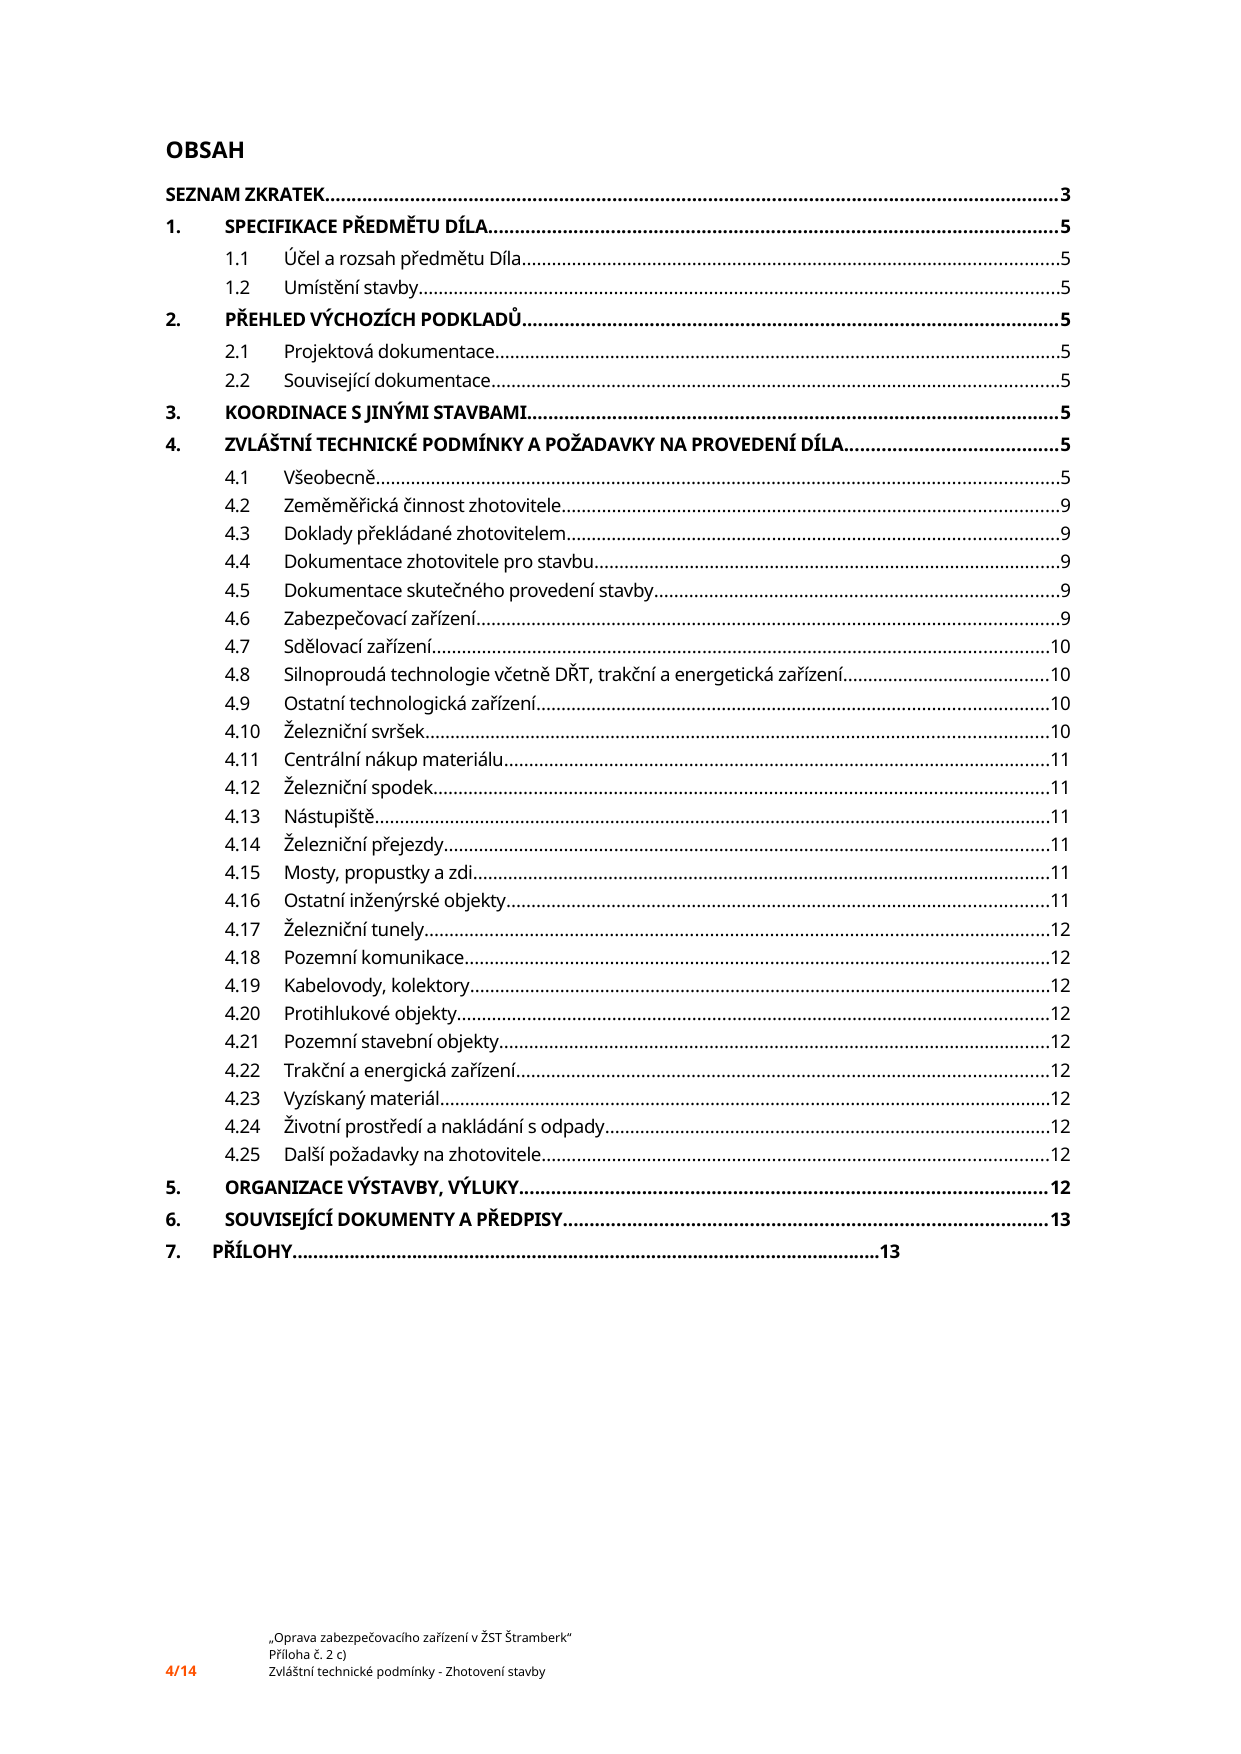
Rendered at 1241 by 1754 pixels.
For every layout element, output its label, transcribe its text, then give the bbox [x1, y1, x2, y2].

text 1.1 Účel a rozsah předmětu Díla 5 [224, 246, 1075, 271]
text 1. SPECIFIKACE PŘEDMĚTU DÍLA 5 [165, 213, 1075, 239]
text 4.10 Železniční svršek 10 [224, 718, 1075, 744]
text 4.9 Ostatní technologická zařízení 10 [224, 690, 1075, 716]
text 5. ORGANIZACE VÝSTAVBY, VÝLUKY 12 [165, 1174, 1075, 1199]
text 7. Přílohy…………………………………………………………………………………………………..13 [165, 1239, 1075, 1264]
text 4.19 Kabelovody, kolektory 12 [224, 972, 1075, 998]
text 4. ZVLÁŠTNÍ TECHNICKÉ PODMÍNKY A POŽADAVKY NA PROVEDENÍ DÍLA 5 [165, 432, 1075, 457]
text 4.25 Další požadavky na zhotovitele 12 [224, 1142, 1075, 1167]
text 2.2 Související dokumentace 5 [224, 367, 1075, 392]
text 2.1 Projektová dokumentace 5 [224, 339, 1075, 364]
text 4.23 Vyzískaný materiál 12 [224, 1085, 1075, 1111]
text 4.5 Dokumentace skutečného provedení stavby 9 [224, 577, 1075, 603]
text 4.2 Zeměměřická činnost zhotovitele 9 [224, 492, 1075, 518]
text 4.8 Silnoproudá technologie včetně DŘT, trakční a energetická zařízení 10 [224, 662, 1075, 687]
text 4.13 Nástupiště 11 [224, 803, 1075, 828]
text 4.6 Zabezpečovací zařízení 9 [224, 605, 1075, 631]
text 4.24 Životní prostředí a nakládání s odpady 12 [224, 1113, 1075, 1139]
text 4.14 Železniční přejezdy 11 [224, 831, 1075, 857]
text 4.3 Doklady překládané zhotovitelem 9 [224, 521, 1075, 546]
text 4.18 Pozemní komunikace 12 [224, 944, 1075, 969]
text SEZNAM ZKRATEK 3 [165, 181, 1075, 207]
text 3. KOORDINACE S JINÝMI STAVBAMI 5 [165, 399, 1075, 425]
text 4.15 Mosty, propustky a zdi 11 [224, 859, 1075, 885]
text 4.7 Sdělovací zařízení 10 [224, 633, 1075, 659]
text 4.11 Centrální nákup materiálu 11 [224, 746, 1075, 772]
text 4.16 Ostatní inženýrské objekty 11 [224, 888, 1075, 913]
text 4.12 Železniční spodek 11 [224, 775, 1075, 800]
text 4.1 Všeobecně 5 [224, 464, 1075, 490]
text 4.20 Protihlukové objekty 12 [224, 1001, 1075, 1026]
text Obsah [165, 134, 1075, 166]
text 2. PŘEHLED VÝCHOZÍCH PODKLADŮ 5 [165, 306, 1075, 332]
text 1.2 Umístění stavby 5 [224, 274, 1075, 299]
text 4.4 Dokumentace zhotovitele pro stavbu 9 [224, 549, 1075, 574]
text 4.22 Trakční a energická zařízení 12 [224, 1057, 1075, 1082]
text 6. SOUVISEJÍCÍ DOKUMENTY A PŘEDPISY 13 [165, 1206, 1075, 1232]
text 4.17 Železniční tunely 12 [224, 916, 1075, 941]
text 4.21 Pozemní stavební objekty 12 [224, 1029, 1075, 1054]
